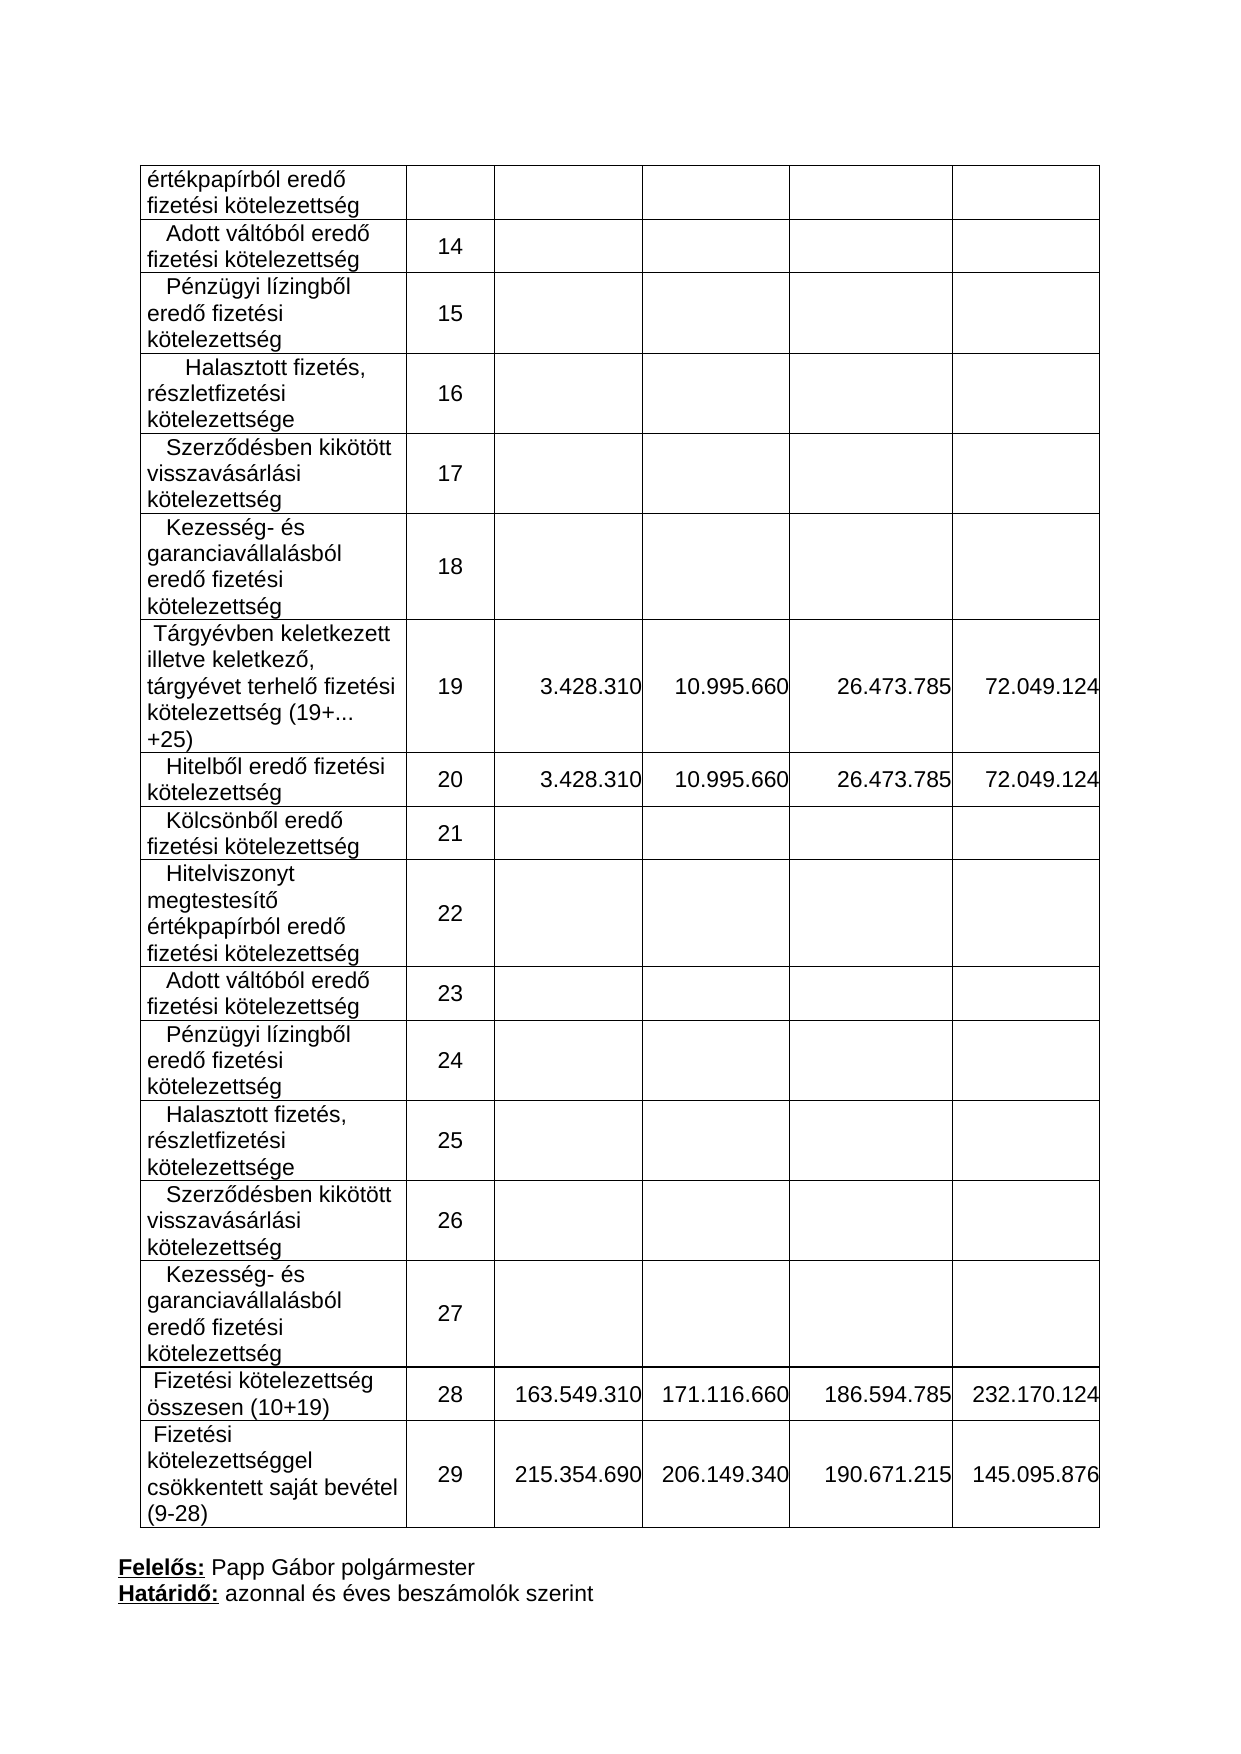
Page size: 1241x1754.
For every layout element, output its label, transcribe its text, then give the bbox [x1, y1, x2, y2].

table_cell Tárgyévben keletkezett illetve keletkező, tárgyévet terhelő fizetési kötelezettség (19+...+25) [141, 620, 406, 752]
table_cell 72.049.124 [953, 753, 1099, 806]
table_cell [643, 807, 789, 859]
table_cell 3.428.310 [495, 753, 642, 806]
table_cell [790, 220, 952, 272]
table_cell [790, 166, 952, 218]
table_cell [790, 273, 952, 352]
table_cell Pénzügyi lízingből eredő fizetési kötelezettség [141, 273, 406, 352]
table_cell 26.473.785 [790, 753, 952, 806]
table_cell Kölcsönből eredő fizetési kötelezettség [141, 807, 406, 859]
table_cell [495, 967, 642, 1019]
table_cell 145.095.876 [953, 1421, 1099, 1527]
table_cell [643, 1261, 789, 1366]
table_cell [953, 1021, 1099, 1100]
table_cell Hitelviszonyt megtestesítő értékpapírból eredő fizetési kötelezettség [141, 860, 406, 966]
table_cell 10.995.660 [643, 753, 789, 806]
table_cell 15 [407, 273, 494, 352]
table_cell [495, 434, 642, 513]
table_cell [643, 354, 789, 432]
table_cell [953, 1181, 1099, 1260]
table_cell [643, 434, 789, 513]
table_cell [953, 1101, 1099, 1180]
table_cell [790, 807, 952, 859]
table_cell [790, 860, 952, 966]
table_cell [953, 220, 1099, 272]
table_cell 20 [407, 753, 494, 806]
table_cell [790, 354, 952, 432]
table_cell [643, 860, 789, 966]
table_cell 186.594.785 [790, 1368, 952, 1420]
table_cell Hitelből eredő fizetési kötelezettség [141, 753, 406, 806]
table_cell [790, 434, 952, 513]
table_cell Kezesség- és garanciavállalásból eredő fizetési kötelezettség [141, 1261, 406, 1366]
table_cell 232.170.124 [953, 1368, 1099, 1420]
table_cell Fizetési kötelezettség összesen (10+19) [141, 1368, 406, 1420]
table_cell Pénzügyi lízingből eredő fizetési kötelezettség [141, 1021, 406, 1100]
table_cell [953, 434, 1099, 513]
table_cell [643, 1021, 789, 1100]
table_cell [643, 273, 789, 352]
table_cell 19 [407, 620, 494, 752]
table_cell 163.549.310 [495, 1368, 642, 1420]
table_cell [495, 354, 642, 432]
table_cell [643, 1101, 789, 1180]
table_cell 10.995.660 [643, 620, 789, 752]
table_cell Adott váltóból eredő fizetési kötelezettség [141, 220, 406, 272]
table_cell [643, 1181, 789, 1260]
table_cell 17 [407, 434, 494, 513]
table_cell Kezesség- és garanciavállalásból eredő fizetési kötelezettség [141, 514, 406, 619]
table_cell 72.049.124 [953, 620, 1099, 752]
table_cell 14 [407, 220, 494, 272]
table_cell 16 [407, 354, 494, 432]
table_cell 26.473.785 [790, 620, 952, 752]
table_cell 21 [407, 807, 494, 859]
table_cell 24 [407, 1021, 494, 1100]
table_cell 26 [407, 1181, 494, 1260]
table_cell [643, 166, 789, 218]
table_cell 28 [407, 1368, 494, 1420]
table_cell Halasztott fizetés, részletfizetési kötelezettsége [141, 354, 406, 432]
table_cell 29 [407, 1421, 494, 1527]
table_cell 3.428.310 [495, 620, 642, 752]
table_cell [495, 1101, 642, 1180]
table_cell [495, 1181, 642, 1260]
table_cell [643, 220, 789, 272]
table_cell [495, 514, 642, 619]
table_cell Adott váltóból eredő fizetési kötelezettség [141, 967, 406, 1019]
table_cell [495, 1261, 642, 1366]
table_cell [495, 220, 642, 272]
table_cell [953, 166, 1099, 218]
table_cell [790, 1021, 952, 1100]
table_cell [495, 860, 642, 966]
table_cell 22 [407, 860, 494, 966]
table_cell 25 [407, 1101, 494, 1180]
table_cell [141, 166, 406, 218]
table_cell 27 [407, 1261, 494, 1366]
table_cell [953, 967, 1099, 1019]
table_cell [953, 860, 1099, 966]
table_cell [495, 166, 642, 218]
table_cell Szerződésben kikötött visszavásárlási kötelezettség [141, 434, 406, 513]
table_cell Fizetési kötelezettséggel csökkentett saját bevétel (9-28) [141, 1421, 406, 1527]
table_cell Halasztott fizetés, részletfizetési kötelezettsége [141, 1101, 406, 1180]
text Határidő: azonnal és éves beszámolók szerint [118, 1580, 1122, 1607]
table_cell [790, 514, 952, 619]
table_cell [790, 1101, 952, 1180]
text Felelős: Papp Gábor polgármester [118, 1554, 1122, 1580]
table_cell [790, 1261, 952, 1366]
table_cell [495, 1021, 642, 1100]
table_cell 190.671.215 [790, 1421, 952, 1527]
table_cell Szerződésben kikötött visszavásárlási kötelezettség [141, 1181, 406, 1260]
table_cell [495, 807, 642, 859]
table_cell [953, 354, 1099, 432]
table_cell 18 [407, 514, 494, 619]
table_cell [790, 1181, 952, 1260]
table_cell [953, 1261, 1099, 1366]
table_cell 215.354.690 [495, 1421, 642, 1527]
table_cell [790, 967, 952, 1019]
table_cell [953, 807, 1099, 859]
table_cell [643, 967, 789, 1019]
table_cell 171.116.660 [643, 1368, 789, 1420]
table_cell 13 [407, 166, 494, 218]
table_cell [953, 514, 1099, 619]
table_cell 206.149.340 [643, 1421, 789, 1527]
table_cell [495, 273, 642, 352]
table_cell [643, 514, 789, 619]
table_cell [953, 273, 1099, 352]
table_cell 23 [407, 967, 494, 1019]
